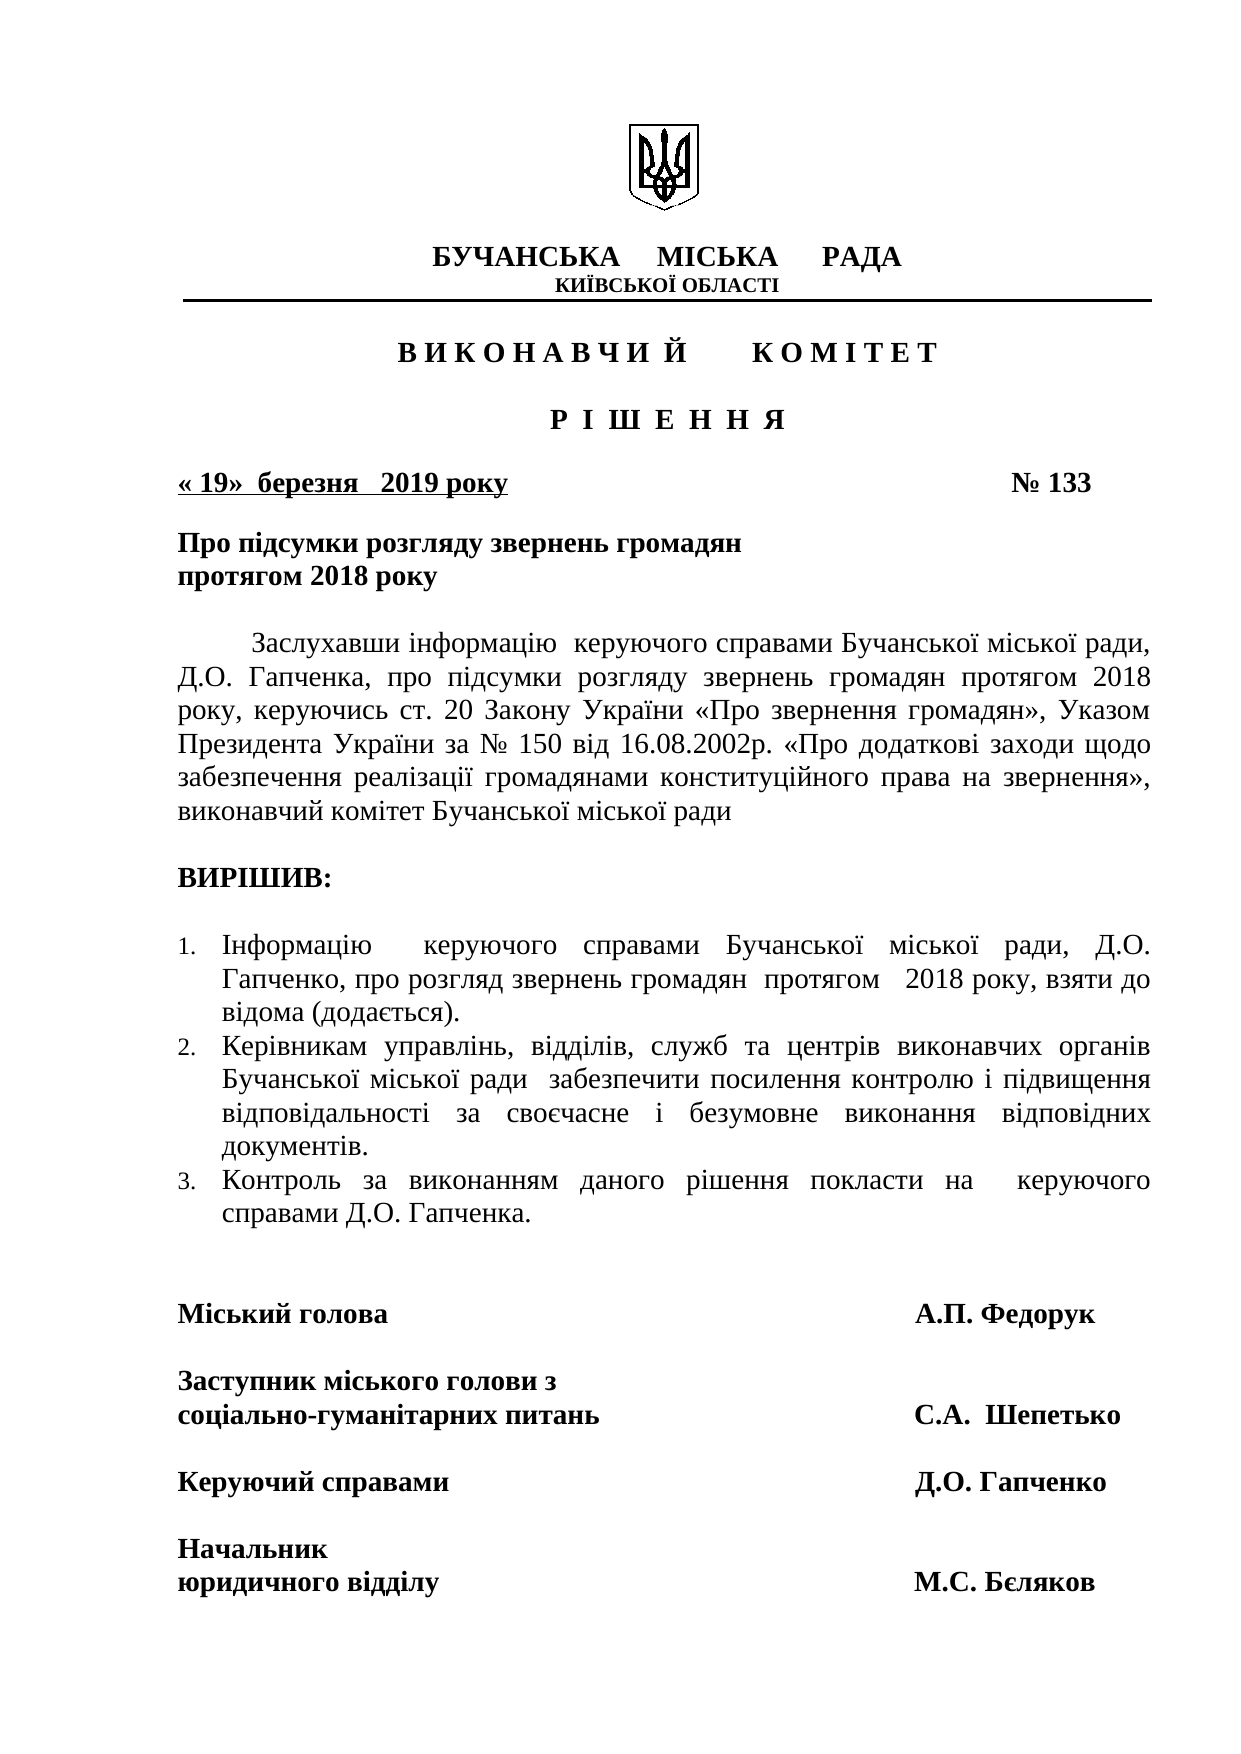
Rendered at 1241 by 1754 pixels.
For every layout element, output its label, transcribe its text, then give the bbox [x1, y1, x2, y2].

text соціально-гуманітарних питань С.А. Шепетько [177, 1397, 1152, 1430]
text Заступник міського голови з [177, 1363, 1152, 1397]
text Заслухавши інформацію керуючого справами Бучанської міської ради, Д.О. Гапченка, про підсумки розгляду звернень громадян протягом 2018 року, керуючись ст. 20 Закону України «Про звернення громадян», Указом Президента України за № 150 від 16.08.2002р. «Про додаткові заходи щодо забезпечення реалізації громадянами конституційного права на звернення», виконавчий комітет Бучанської міської ради [177, 625, 1152, 827]
text юридичного відділу М.С. Бєляков [177, 1564, 1152, 1598]
text Керуючий справами Д.О. Гапченко [177, 1464, 1152, 1497]
text В И К О Н А В Ч И Й К О М І Т Е Т [183, 335, 1152, 369]
text Р І Ш Е Н Н Я [183, 402, 1152, 436]
text БУЧАНСЬКА МІСЬКА РАДА [183, 239, 1152, 273]
text Про підсумки розгляду звернень громадян [177, 525, 1152, 558]
text « 19» березня 2019 року № 133 [177, 465, 1152, 498]
text КИЇВСЬКОЇ ОБЛАСТІ [183, 273, 1152, 299]
list Контроль за виконанням даного рішення покласти на керуючого справами Д.О. Гапченка. [177, 1162, 1152, 1229]
text ВИРІШИВ: [177, 860, 1152, 894]
list Інформацію керуючого справами Бучанської міської ради, Д.О. Гапченко, про розгляд звернень громадян протягом 2018 року, взяти до відома (додається). [177, 927, 1152, 1028]
list Керівникам управлінь, відділів, служб та центрів виконавчих органів Бучанської міської ради забезпечити посилення контролю і підвищення відповідальності за своєчасне і безумовне виконання відповідних документів. [177, 1028, 1152, 1162]
text протягом 2018 року [177, 558, 1152, 592]
text Начальник [177, 1531, 1152, 1564]
text Міський голова А.П. Федорук [177, 1296, 1152, 1330]
